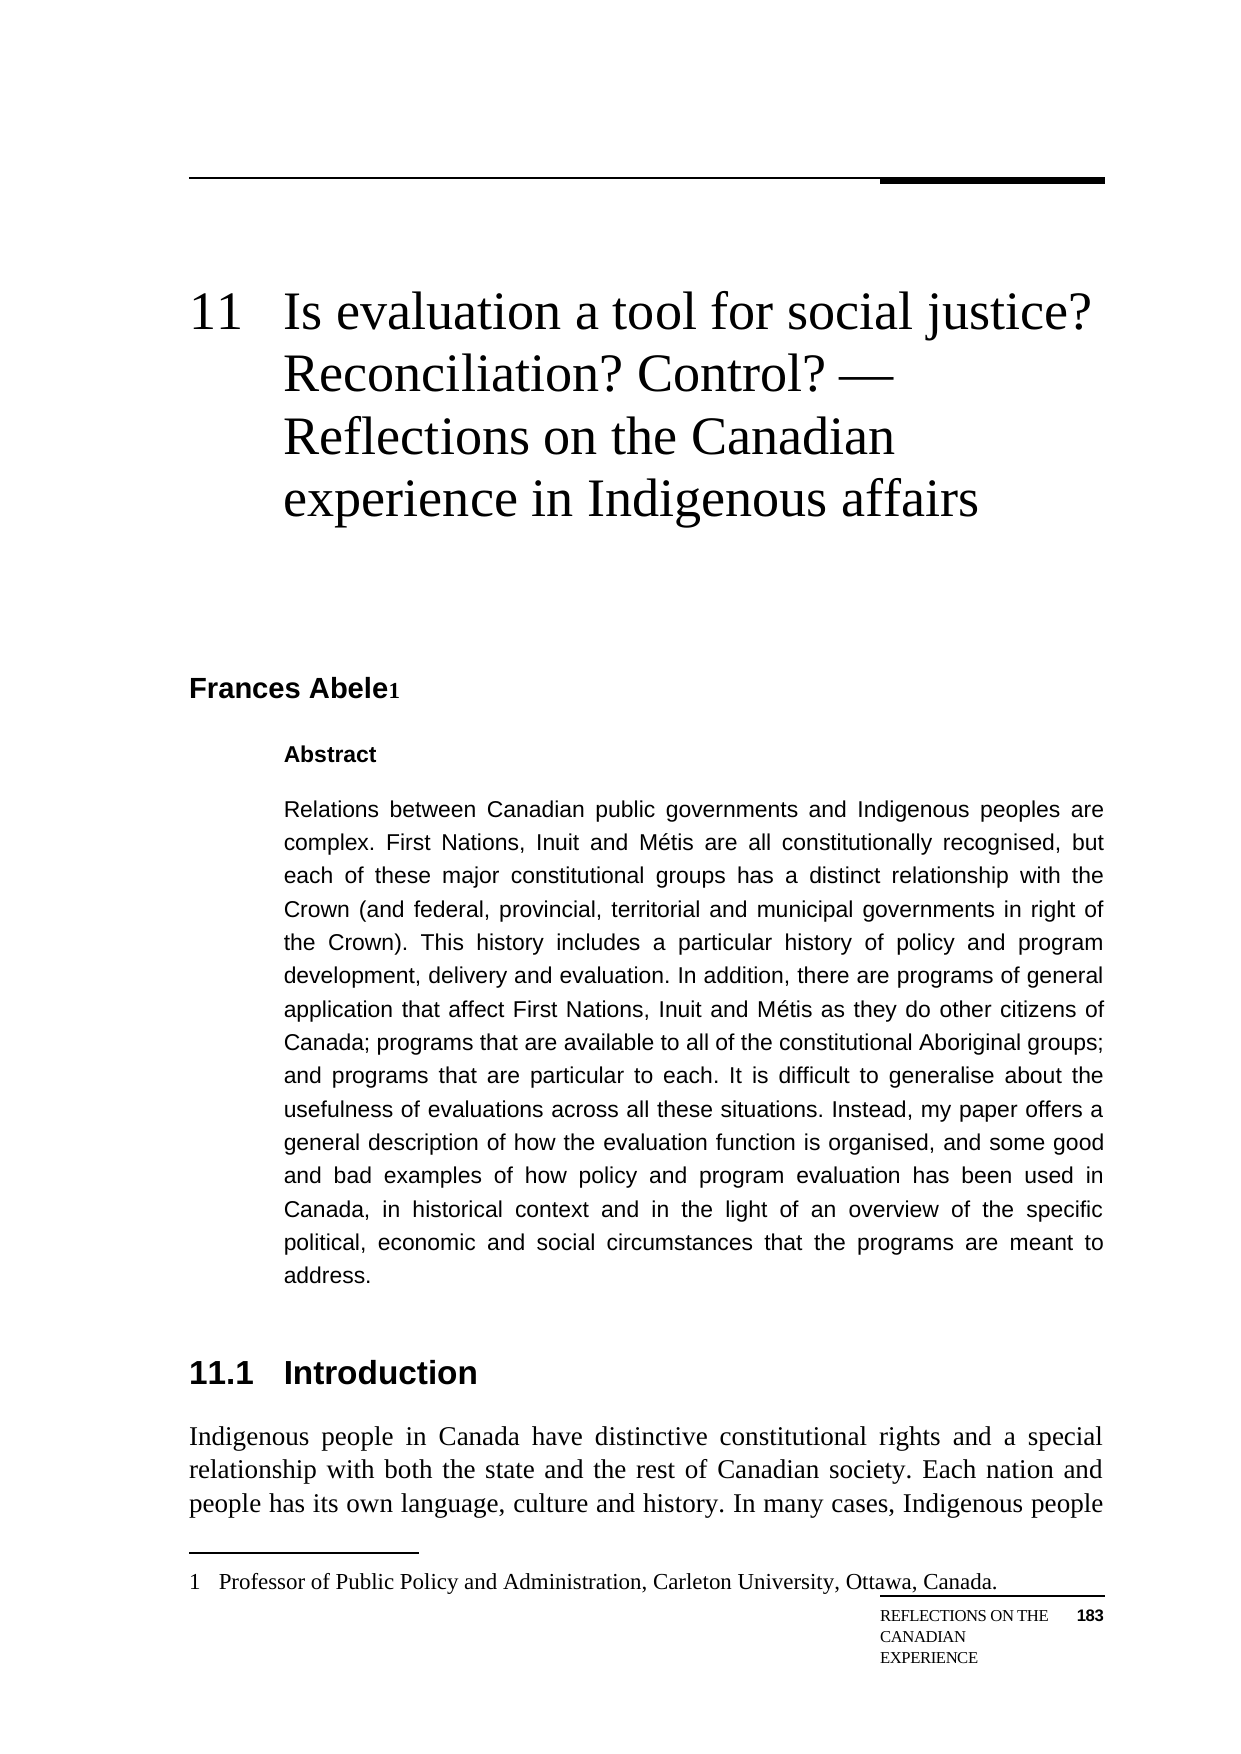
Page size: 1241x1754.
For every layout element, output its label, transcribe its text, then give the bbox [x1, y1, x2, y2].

text Relations between Canadian public governments and Indigenous peoples are complex. First Nations, Inuit and Métis are all constitutionally recognised, but each of these major constitutional groups has a distinct relationship with the Crown (and federal, provincial, territorial and municipal governments in right of the Crown). This history includes a particular history of policy and program development, delivery and evaluation. In addition, there are programs of general application that affect First Nations, Inuit and Métis as they do other citizens of Canada; programs that are available to all of the constitutional Aboriginal groups; and programs that are particular to each. It is difficult to generalise about the usefulness of evaluations across all these situations. Instead, my paper offers a general description of how the evaluation function is organised, and some good and bad examples of how policy and program evaluation has been used in Canada, in historical context and in the light of an overview of the specific political, economic and social circumstances that the programs are meant to address. [283, 789, 1104, 1289]
subtitle 11.1 Introduction [189, 1351, 1104, 1393]
text Frances Abele [189, 671, 1104, 704]
subtitle Abstract [283, 734, 1104, 768]
subtitle 11 Is evaluation a tool for social justice? Reconciliation? Control? — Reflections on the Canadian experience in Indigenous affairs [189, 279, 1104, 529]
